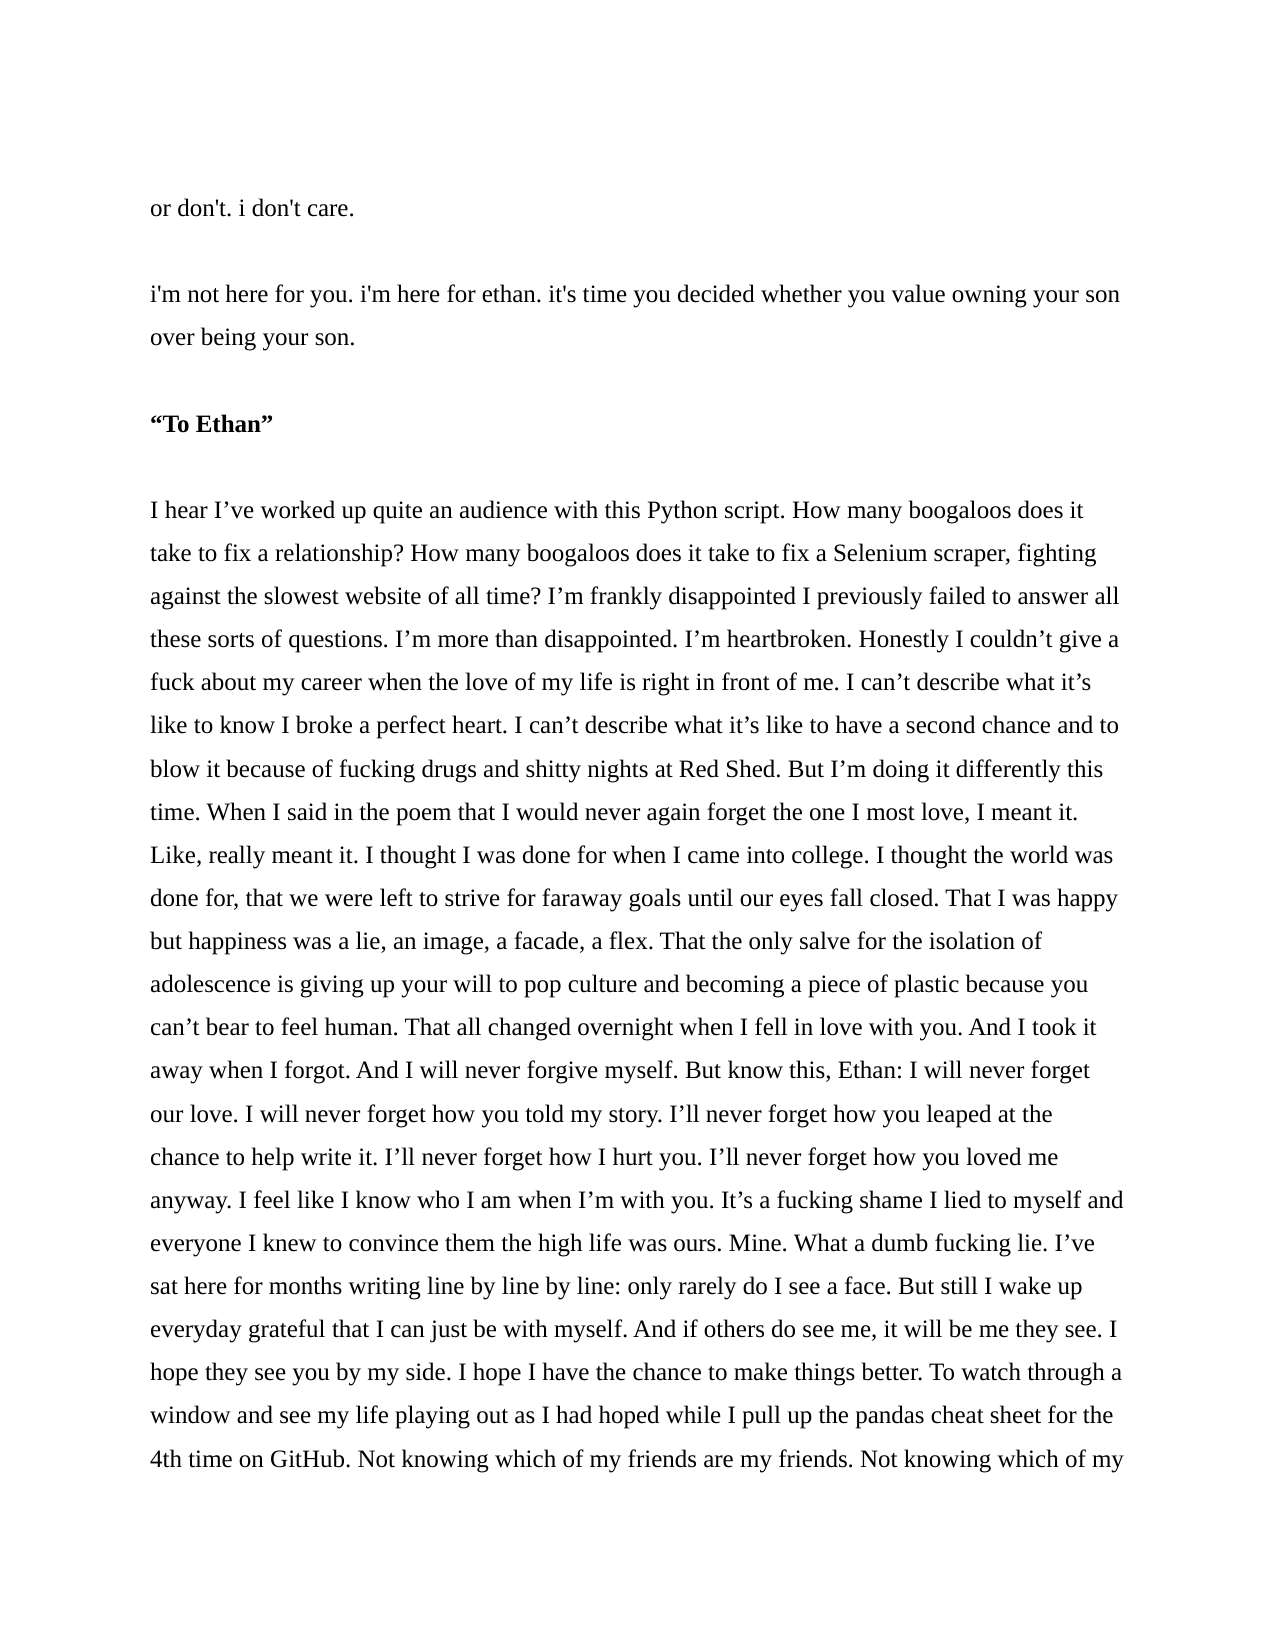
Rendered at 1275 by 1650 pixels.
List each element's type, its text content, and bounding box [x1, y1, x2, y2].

text i'm not here for you. i'm here for ethan. it's time you decided whether you value owning your son over being your son. [150, 279, 1125, 351]
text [150, 495, 1125, 1472]
text or don't. i don't care. [150, 193, 1125, 222]
subtitle “To Ethan” [150, 409, 1125, 437]
